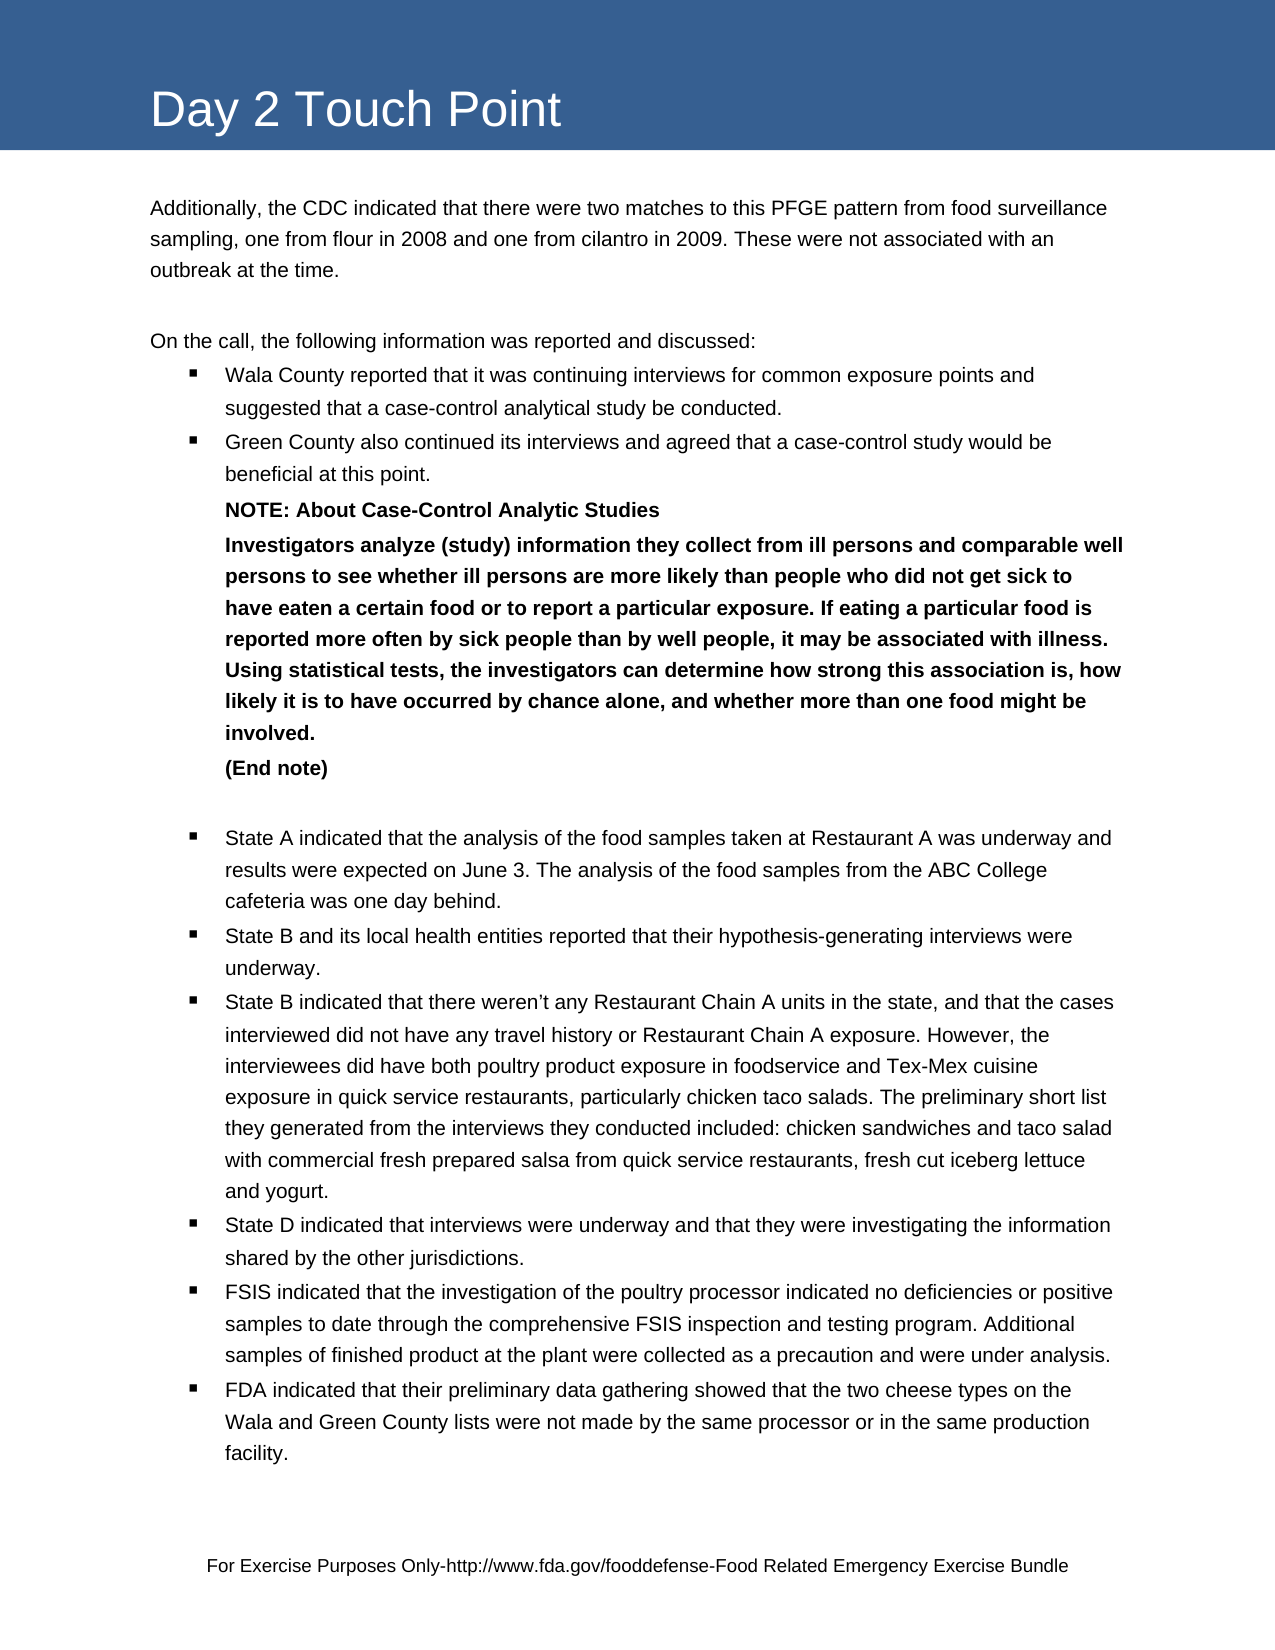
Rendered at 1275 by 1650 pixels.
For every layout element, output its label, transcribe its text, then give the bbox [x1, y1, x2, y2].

list State B indicated that there weren’t any Restaurant Chain A units in the state, and that the cases interviewed did not have any travel history or Restaurant Chain A exposure. However, the interviewees did have both poultry product exposure in foodservice and Tex-Mex cuisine exposure in quick service restaurants, particularly chicken taco salads. The preliminary short list they generated from the interviews they conducted included: chicken sandwiches and taco salad with commercial fresh prepared salsa from quick service restaurants, fresh cut iceberg lettuce and yogurt. [187, 984, 1125, 1203]
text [150, 188, 1125, 282]
text (End note) [225, 748, 1125, 780]
text NOTE: About Case-Control Analytic Studies [225, 490, 1125, 521]
text Investigators analyze (study) information they collect from ill persons and comparable well persons to see whether ill persons are more likely than people who did not get sick to have eaten a certain food or to report a particular exposure. If eating a particular food is reported more often by sick people than by well people, it may be associated with illness. Using statistical tests, the investigators can determine how strong this association is, how likely it is to have occurred by chance alone, and whether more than one food might be involved. [225, 526, 1125, 744]
list Green County also continued its interviews and agreed that a case-control study would be beneficial at this point. [187, 423, 1125, 486]
text On the call, the following information was reported and discussed: [150, 321, 1125, 353]
list State B and its local health entities reported that their hypothesis-generating interviews were underway. [187, 917, 1125, 980]
list State A indicated that the analysis of the food samples taken at Restaurant A was underway and results were expected on June 3. The analysis of the food samples from the ABC College cafeteria was one day behind. [187, 819, 1125, 913]
list Wala County reported that it was continuing interviews for common exposure points and suggested that a case-control analytical study be conducted. [187, 357, 1125, 419]
list State D indicated that interviews were underway and that they were investigating the information shared by the other jurisdictions. [187, 1207, 1125, 1269]
list FSIS indicated that the investigation of the poultry processor indicated no deficiencies or positive samples to date through the comprehensive FSIS inspection and testing program. Additional samples of finished product at the plant were collected as a precaution and were under analysis. [187, 1273, 1125, 1367]
list FDA indicated that their preliminary data gathering showed that the two cheese types on the Wala and Green County lists were not made by the same processor or in the same production facility. [187, 1371, 1125, 1465]
